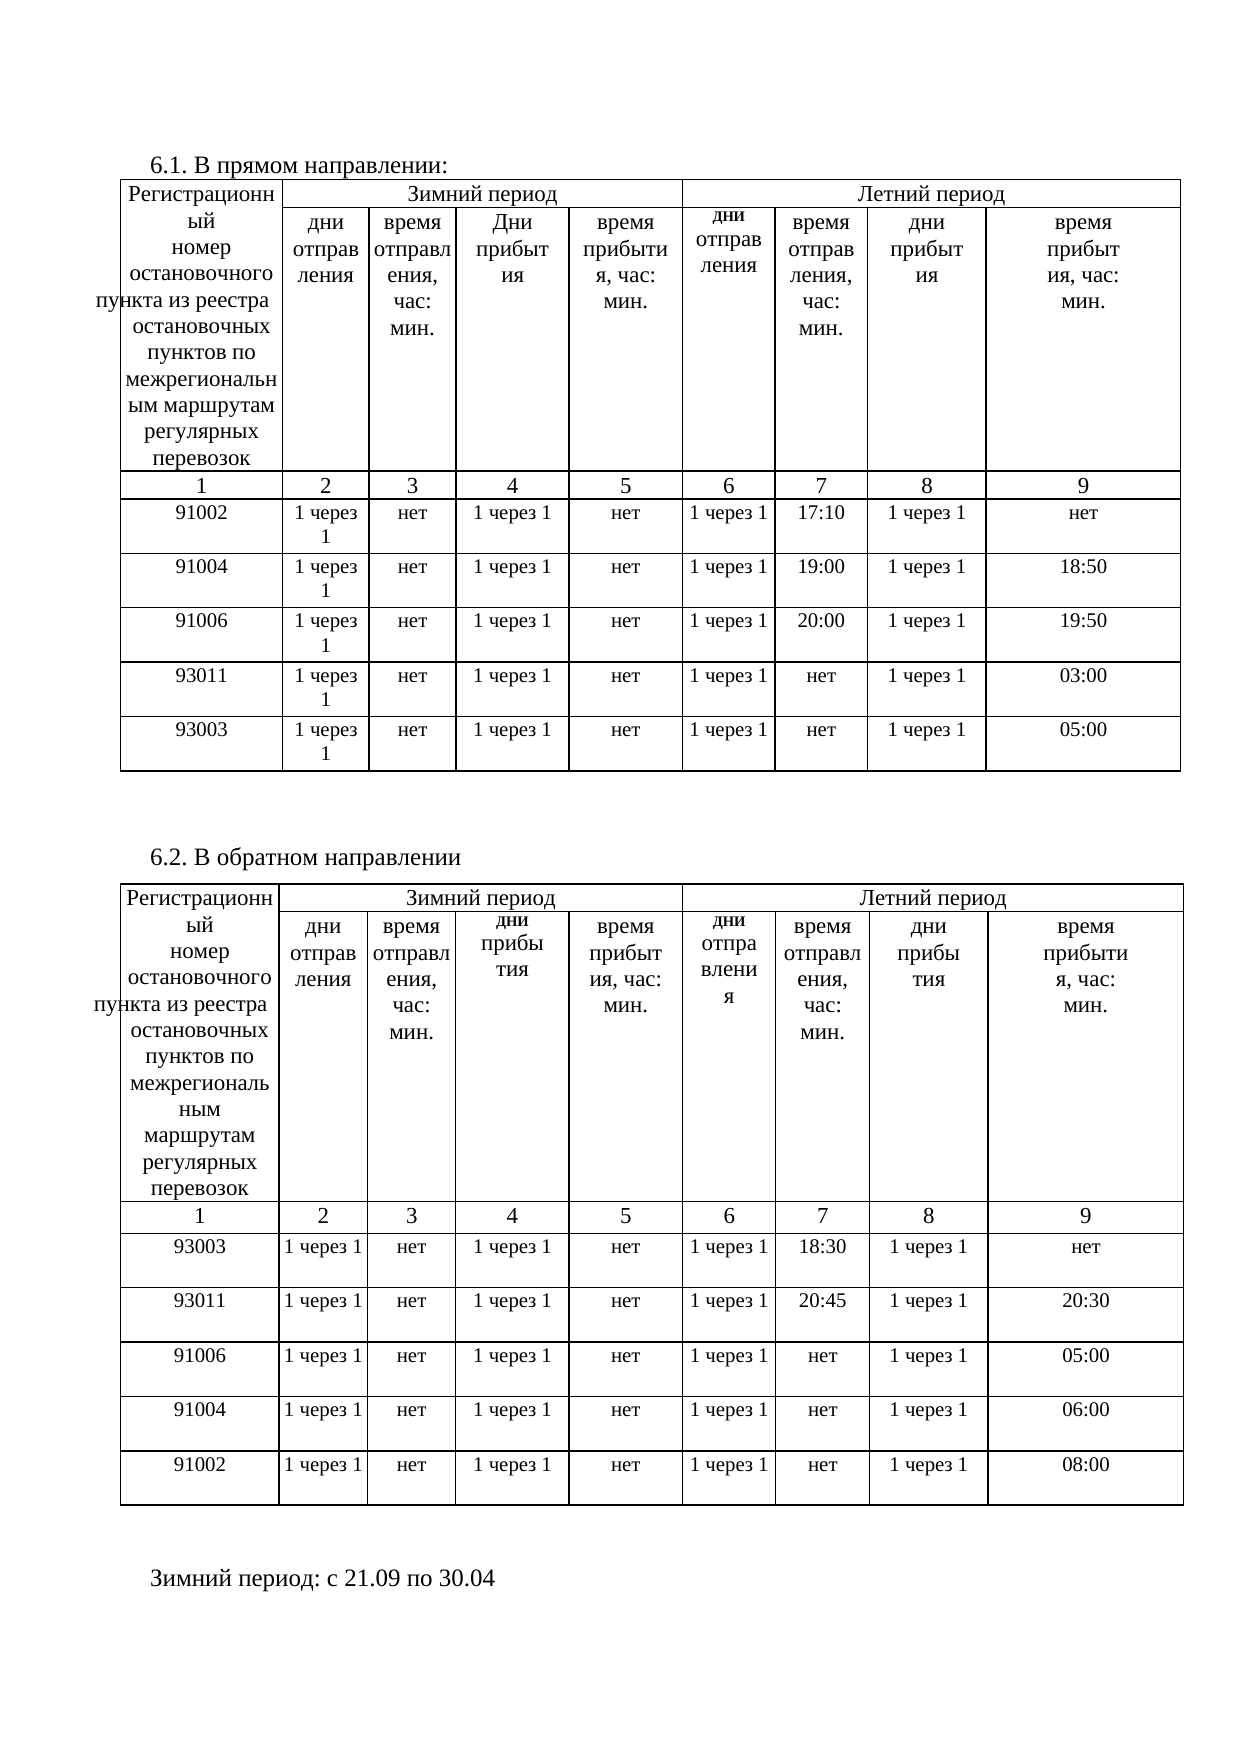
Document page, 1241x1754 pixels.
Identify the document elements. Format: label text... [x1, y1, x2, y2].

text 6.1. В прямом направлении: [150, 150, 1090, 179]
table_cell 5 [570, 1202, 682, 1232]
table_cell время прибыти я, час: мин. [989, 912, 1183, 1201]
table_cell 1 через 1 [683, 1288, 775, 1341]
table_cell 1 через 1 [280, 1288, 367, 1341]
table_cell 1 через 1 [868, 500, 985, 552]
table_cell 1 через 1 [870, 1288, 987, 1341]
table_cell 1 через 1 [457, 554, 568, 607]
table_cell 20:30 [989, 1288, 1183, 1341]
table_cell 1 через 1 [870, 1343, 987, 1396]
table_cell 1 через 1 [683, 608, 774, 661]
table_cell 19:00 [776, 554, 867, 607]
table_cell нет [368, 1452, 455, 1504]
table_cell 1 через 1 [683, 1397, 775, 1450]
table_cell 20:00 [776, 608, 867, 661]
table_cell ДНИ отправ ления [683, 208, 774, 470]
table_cell 1 через 1 [683, 717, 774, 770]
table_cell нет [370, 608, 455, 661]
table_cell 1 через 1 [870, 1452, 987, 1504]
table_cell нет [368, 1288, 455, 1341]
table_cell 1 через 1 [280, 1397, 367, 1450]
table_cell 1 через 1 [283, 717, 368, 770]
table_cell нет [776, 1397, 869, 1450]
table_cell 1 через 1 [683, 1343, 775, 1396]
table_cell 06:00 [989, 1397, 1183, 1450]
table_cell 1 через 1 [456, 1452, 568, 1504]
table_cell 91006 [121, 1343, 278, 1396]
table_cell 1 через 1 [457, 663, 568, 716]
table_cell 1 [121, 472, 282, 498]
table_cell время отправл ения, час: мин. [368, 912, 455, 1201]
table_cell нет [370, 663, 455, 716]
table_cell время отправ ления, час: мин. [776, 208, 867, 470]
table_cell 1 через 1 [456, 1234, 568, 1287]
table_cell 6 [683, 1202, 775, 1232]
table_cell 1 через 1 [283, 608, 368, 661]
table_cell 03:00 [987, 663, 1180, 716]
table_cell 1 через 1 [456, 1288, 568, 1341]
table_header Летний период [683, 885, 1183, 911]
table_cell нет [776, 1343, 869, 1396]
table_cell нет [776, 663, 867, 716]
table_cell дни отправ ления [280, 912, 367, 1201]
table_cell 2 [283, 472, 368, 498]
table_header Зимний период [280, 885, 682, 911]
table_cell 1 через 1 [280, 1234, 367, 1287]
table_cell 7 [776, 1202, 869, 1232]
table_cell нет [570, 554, 682, 607]
table_cell 7 [776, 472, 867, 498]
table_cell 18:30 [776, 1234, 869, 1287]
table_cell нет [776, 717, 867, 770]
table_header Летний период [683, 180, 1180, 207]
table_cell нет [570, 663, 682, 716]
table_cell нет [570, 1452, 682, 1504]
table_cell дни прибы тия [870, 912, 987, 1201]
table_cell время отправл ения, час: мин. [776, 912, 869, 1201]
table_cell 1 через 1 [457, 608, 568, 661]
table_cell 93003 [121, 717, 282, 770]
table_cell 1 через 1 [683, 663, 774, 716]
table_cell 91002 [121, 500, 282, 552]
table_cell дни отправ ления [283, 208, 368, 470]
table_cell нет [570, 1288, 682, 1341]
table_cell нет [370, 554, 455, 607]
table_cell нет [368, 1343, 455, 1396]
table_cell нет [570, 1234, 682, 1287]
table_cell 3 [368, 1202, 455, 1232]
table_cell 1 через 1 [870, 1397, 987, 1450]
table_cell нет [570, 1397, 682, 1450]
table_cell 20:45 [776, 1288, 869, 1341]
table_cell 05:00 [987, 717, 1180, 770]
table_cell 91004 [121, 554, 282, 607]
table_cell нет [570, 500, 682, 552]
table_cell 93003 [121, 1234, 278, 1287]
table_cell 05:00 [989, 1343, 1183, 1396]
table_cell 8 [868, 472, 985, 498]
table_cell 91006 [121, 608, 282, 661]
table_cell 1 через 1 [683, 554, 774, 607]
table_cell 6 [683, 472, 774, 498]
table_cell 2 [280, 1202, 367, 1232]
table_cell нет [570, 1343, 682, 1396]
table_cell нет [776, 1452, 869, 1504]
table_cell 1 через 1 [456, 1343, 568, 1396]
table_cell ДНИ прибы тия [456, 912, 568, 1201]
table_cell 1 через 1 [683, 1452, 775, 1504]
table_cell нет [368, 1397, 455, 1450]
table_cell 1 через 1 [280, 1452, 367, 1504]
table_cell нет [570, 717, 682, 770]
table_cell 1 через 1 [868, 717, 985, 770]
table_cell 4 [457, 472, 568, 498]
table_cell 1 через 1 [280, 1343, 367, 1396]
table_cell 1 через 1 [868, 608, 985, 661]
table_cell 4 [456, 1202, 568, 1232]
table_cell 91002 [121, 1452, 278, 1504]
table_cell 91004 [121, 1397, 278, 1450]
table_cell нет [987, 500, 1180, 552]
table_cell 1 через 1 [283, 663, 368, 716]
table_header Зимний период [283, 180, 682, 207]
table_cell 1 [121, 1202, 278, 1232]
table_cell нет [368, 1234, 455, 1287]
table_cell 3 [370, 472, 455, 498]
table_cell 9 [989, 1202, 1183, 1232]
table_cell 1 через 1 [283, 500, 368, 552]
table_cell нет [570, 608, 682, 661]
table_cell 1 через 1 [283, 554, 368, 607]
text Зимний период: с 21.09 по 30.04 [150, 1563, 1090, 1592]
table_cell нет [370, 717, 455, 770]
table_header Регистрационный номер остановочного пункта из реестра остановочных пунктов по межрегиональным маршрутам регулярных перевозок [121, 885, 278, 1201]
table_cell 1 через 1 [683, 1234, 775, 1287]
table_cell время прибыти я, час: мин. [570, 208, 682, 470]
table_cell 93011 [121, 663, 282, 716]
table_cell время прибыт ия, час: мин. [570, 912, 682, 1201]
table_cell 1 через 1 [870, 1234, 987, 1287]
table_cell нет [370, 500, 455, 552]
table_cell 1 через 1 [868, 663, 985, 716]
table_cell 1 через 1 [868, 554, 985, 607]
table_cell 1 через 1 [456, 1397, 568, 1450]
table_cell 1 через 1 [457, 717, 568, 770]
table_cell дни прибыт ия [868, 208, 985, 470]
table_cell Дни прибыт ия [457, 208, 568, 470]
table_cell 17:10 [776, 500, 867, 552]
table_cell 8 [870, 1202, 987, 1232]
table_cell 5 [570, 472, 682, 498]
table_cell время отправл ения, час: мин. [370, 208, 455, 470]
table_cell 9 [987, 472, 1180, 498]
table_cell 1 через 1 [683, 500, 774, 552]
table_cell 19:50 [987, 608, 1180, 661]
table_cell 08:00 [989, 1452, 1183, 1504]
table_cell 1 через 1 [457, 500, 568, 552]
table_cell 18:50 [987, 554, 1180, 607]
table_header Регистрационный номер остановочного пункта из реестра остановочных пунктов по межрегиональным маршрутам регулярных перевозок [121, 180, 282, 470]
table_cell нет [989, 1234, 1183, 1287]
text 6.2. В обратном направлении [150, 842, 1090, 870]
table_cell 93011 [121, 1288, 278, 1341]
table_cell ДНИ отпра влени я [683, 912, 775, 1201]
table_cell время прибыт ия, час: мин. [987, 208, 1180, 470]
